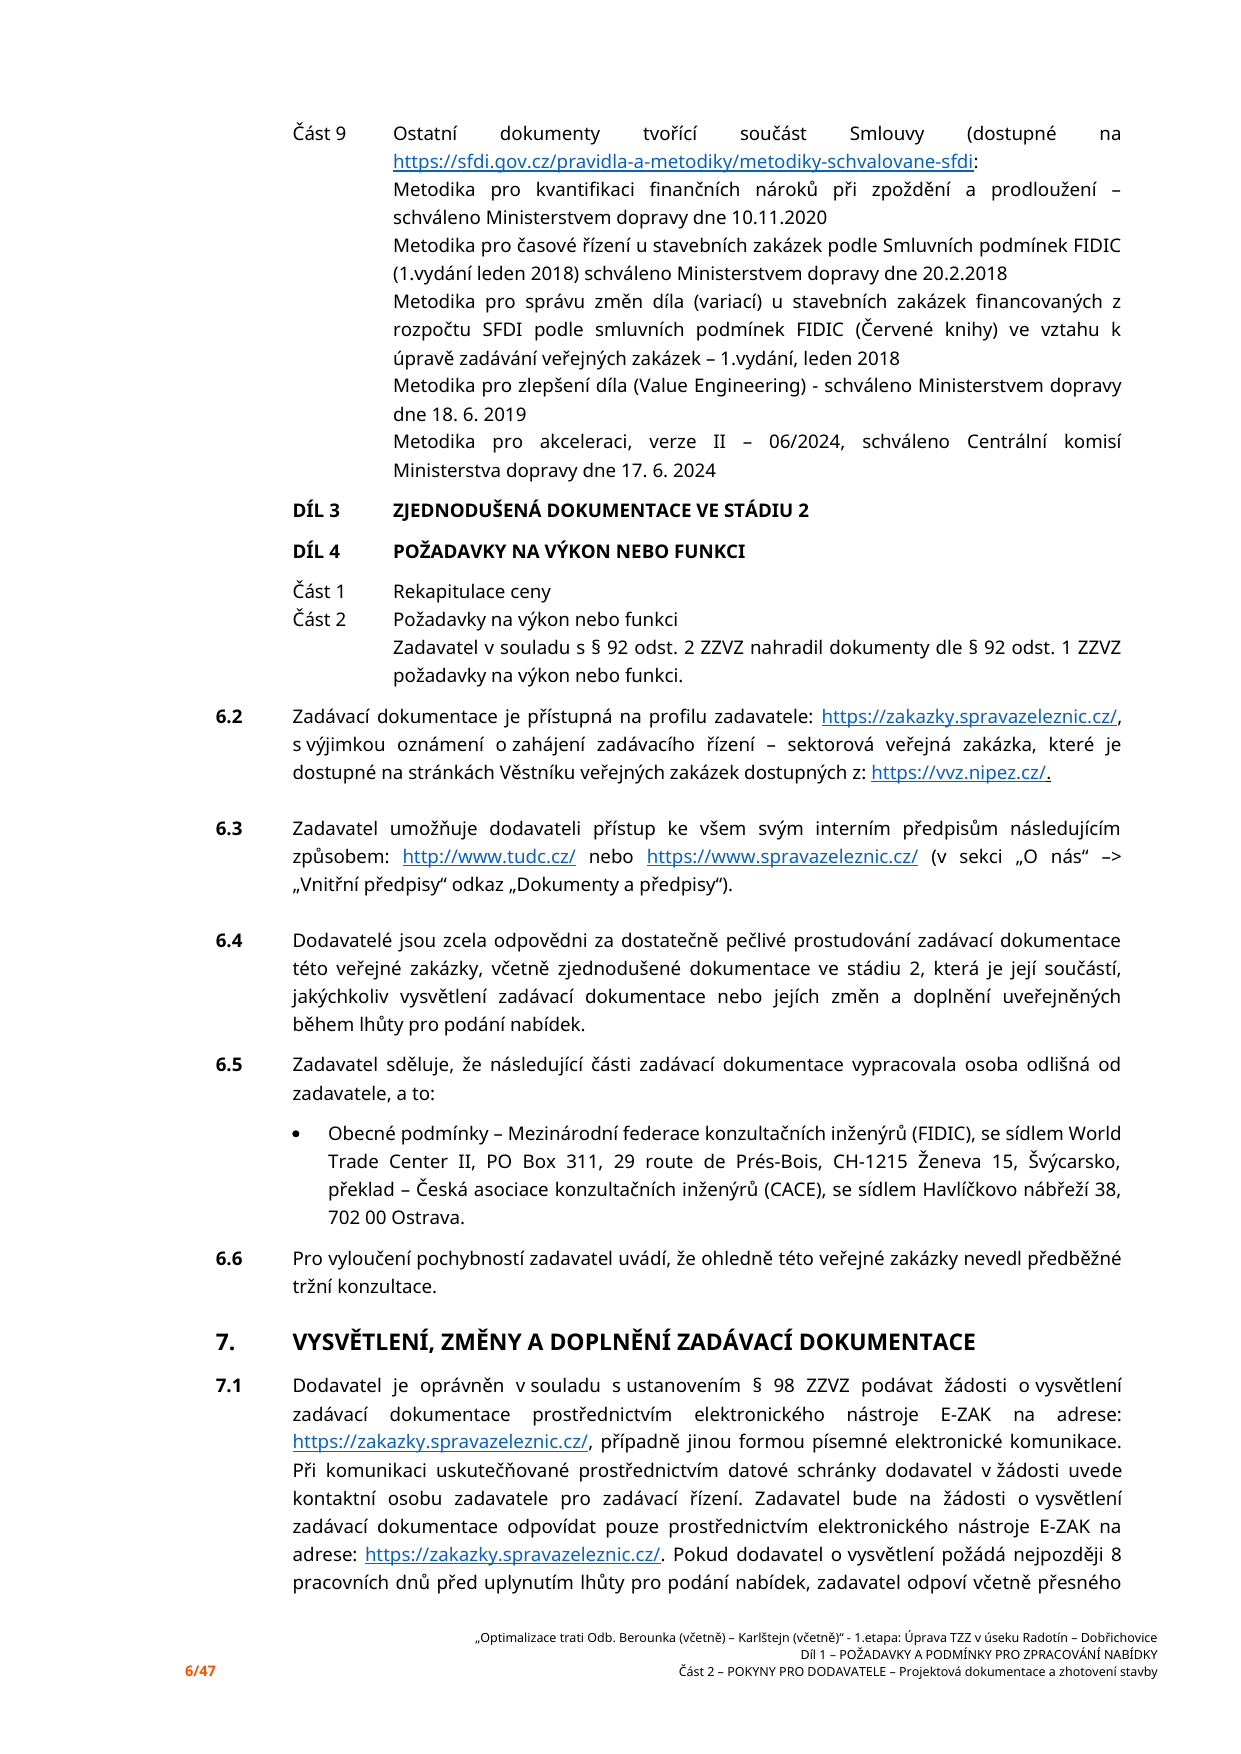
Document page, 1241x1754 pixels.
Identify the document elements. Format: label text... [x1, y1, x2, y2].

text Část 2 Požadavky na výkon nebo funkci [292, 606, 1122, 632]
text Metodika pro akceleraci, verze II – 06/2024, schváleno Centrální komisí Ministerstva dopravy dne 17. 6. 2024 [292, 429, 1122, 482]
text Část 9 Ostatní dokumenty tvořící součást Smlouvy (dostupné na https://sfdi.gov.cz/pravidla-a-metodiky/metodiky-schvalovane-sfdi: [292, 121, 1122, 174]
text Zadavatel sděluje, že následující části zadávací dokumentace vypracovala osoba odlišná od zadavatele, a to: [216, 1052, 1122, 1105]
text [216, 1373, 1122, 1594]
text Metodika pro časové řízení u stavebních zakázek podle Smluvních podmínek FIDIC (1.vydání leden 2018) schváleno Ministerstvem dopravy dne 20.2.2018 [292, 233, 1122, 286]
text DÍL 4 POŽADAVKY NA VÝKON NEBO FUNKCI [292, 538, 1122, 563]
text DÍL 3 ZJEDNODUŠENÁ DOKUMENTACE VE STÁDIU 2 [292, 497, 1122, 523]
text Zadávací dokumentace je přístupná na profilu zadavatele: https://zakazky.spravazeleznic.cz/, s výjimkou oznámení o zahájení zadávacího řízení – sektorová veřejná zakázka, které je dostupné na stránkách Věstníku veřejných zakázek dostupných z: https://vvz.nipez.cz/. [216, 703, 1122, 784]
text VYSVĚTLENÍ, ZMĚNY a DOPLNĚNÍ ZADÁVACÍ DOKUMENTACE [216, 1326, 1122, 1357]
text Metodika pro zlepšení díla (Value Engineering) - schváleno Ministerstvem dopravy dne 18. 6. 2019 [292, 373, 1122, 426]
text Zadavatel umožňuje dodavateli přístup ke všem svým interním předpisům následujícím způsobem: http://www.tudc.cz/ nebo https://www.spravazeleznic.cz/ (v sekci „O nás“ –> „Vnitřní předpisy“ odkaz „Dokumenty a předpisy“). [216, 815, 1122, 897]
text Metodika pro správu změn díla (variací) u stavebních zakázek financovaných z rozpočtu SFDI podle smluvních podmínek FIDIC (Červené knihy) ve vztahu k úpravě zadávání veřejných zakázek – 1.vydání, leden 2018 [292, 289, 1122, 370]
text Pro vyloučení pochybností zadavatel uvádí, že ohledně této veřejné zakázky nevedl předběžné tržní konzultace. [216, 1245, 1122, 1298]
text Část 1 Rekapitulace ceny [292, 578, 1122, 604]
text Zadavatel v souladu s § 92 odst. 2 ZZVZ nahradil dokumenty dle § 92 odst. 1 ZZVZ požadavky na výkon nebo funkci. [292, 634, 1122, 688]
text Obecné podmínky – Mezinárodní federace konzultačních inženýrů (FIDIC), se sídlem World Trade Center II, PO Box 311, 29 route de Prés-Bois, CH-1215 Ženeva 15, Švýcarsko, překlad – Česká asociace konzultačních inženýrů (CACE), se sídlem Havlíčkovo nábřeží 38, 702 00 Ostrava. [292, 1120, 1122, 1230]
text Dodavatelé jsou zcela odpovědni za dostatečně pečlivé prostudování zadávací dokumentace této veřejné zakázky, včetně zjednodušené dokumentace ve stádiu 2, která je její součástí, jakýchkoliv vysvětlení zadávací dokumentace nebo jejích změn a doplnění uveřejněných během lhůty pro podání nabídek. [216, 927, 1122, 1037]
text Metodika pro kvantifikaci finančních nároků při zpoždění a prodloužení – schváleno Ministerstvem dopravy dne 10.11.2020 [292, 177, 1122, 230]
